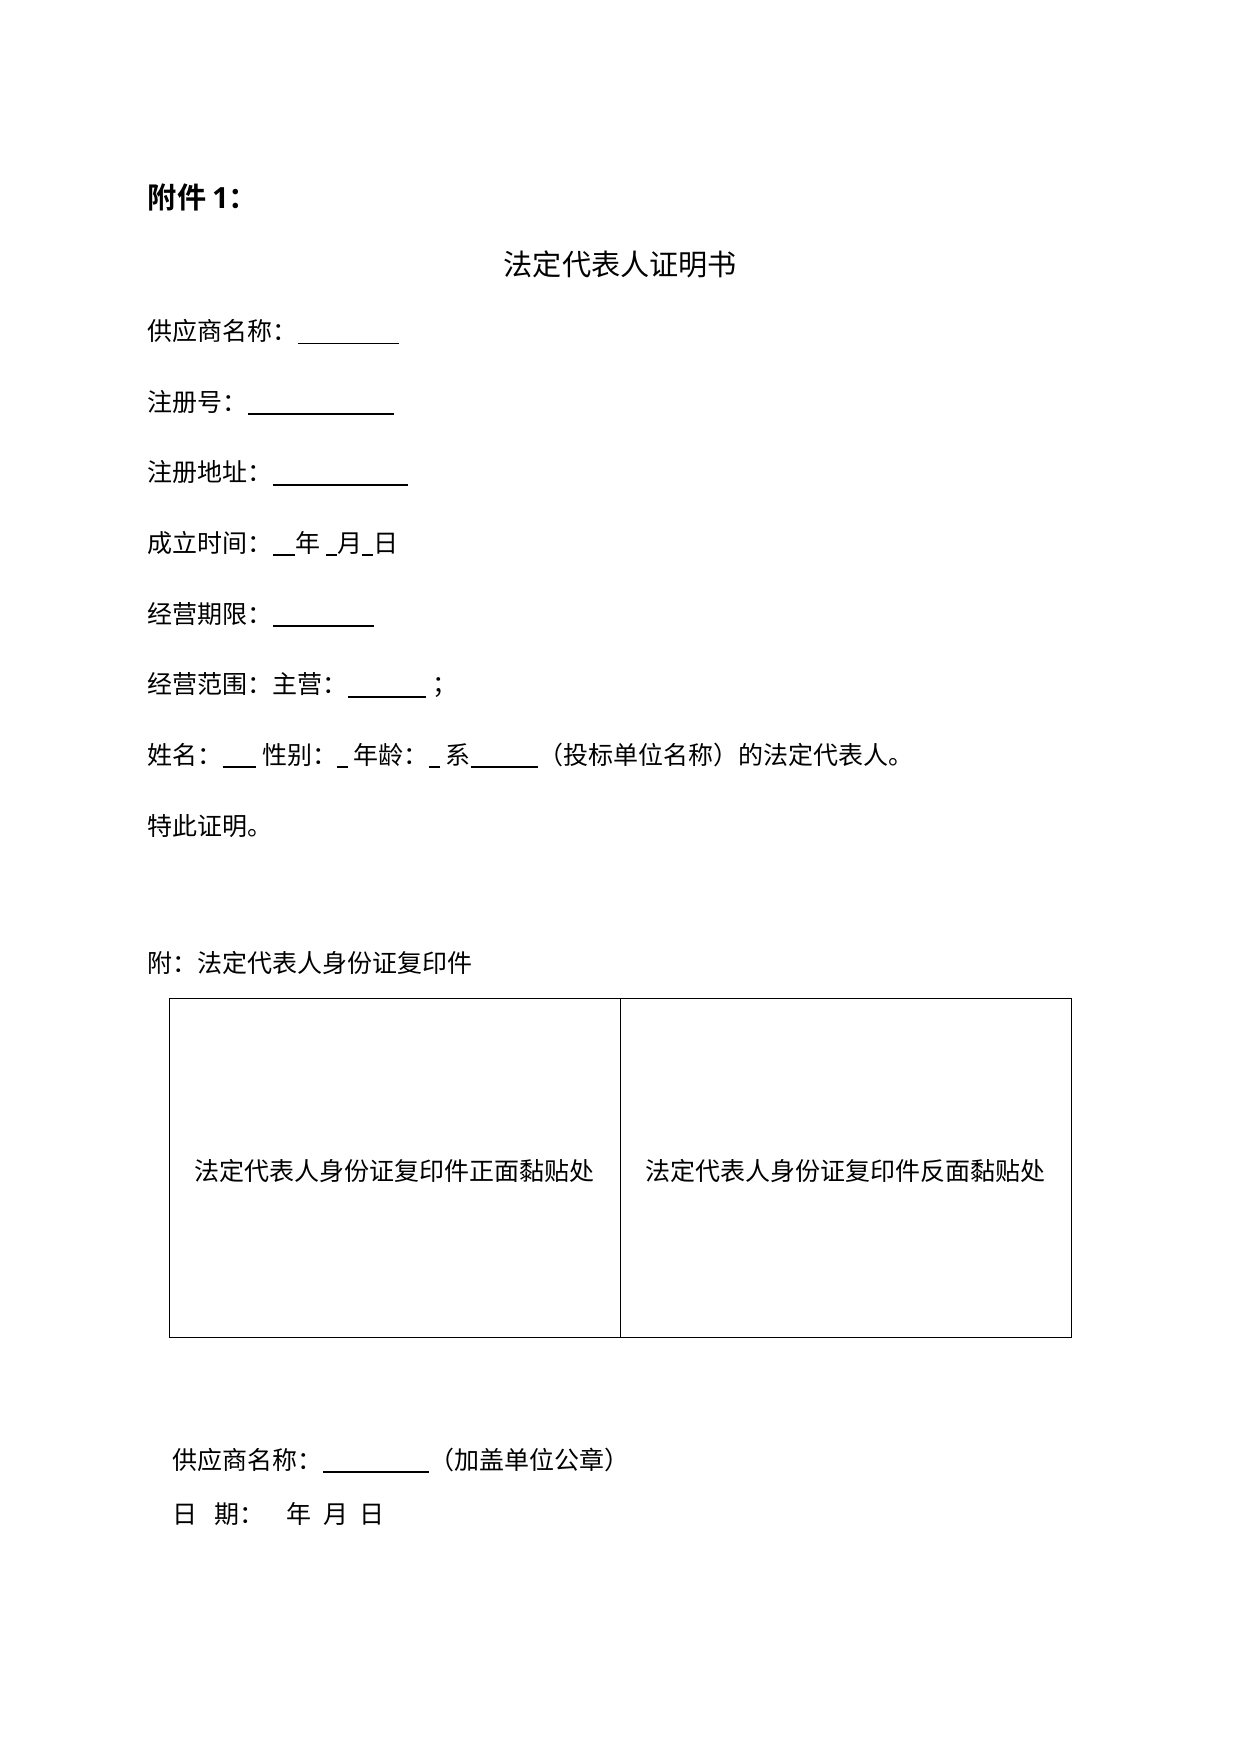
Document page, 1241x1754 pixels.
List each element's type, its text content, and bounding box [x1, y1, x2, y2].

table_header 法定代表人身份证复印件反面黏贴处 [621, 999, 1071, 1337]
table_header 法定代表人身份证复印件正面黏贴处 [170, 999, 620, 1337]
text 特此证明。 [148, 806, 1093, 842]
text 经营期限： [148, 594, 1093, 630]
text 法定代表人证明书 [148, 229, 1093, 295]
text 姓名： 性别： 年龄： 系 （投标单位名称）的法定代表人。 [148, 735, 1093, 772]
text 供应商名称： [148, 312, 1093, 348]
text 附件1： [148, 162, 1093, 229]
text 注册号： [148, 382, 1093, 418]
text 经营范围：主营： ； [148, 665, 1093, 701]
text 日 期： 年 月 日 [148, 1494, 1049, 1531]
text 附：法定代表人身份证复印件 [148, 944, 1093, 980]
text 供应商名称： （加盖单位公章） [148, 1440, 1049, 1476]
text 成立时间： 年 月 日 [148, 523, 1093, 560]
text 注册地址： [148, 453, 1093, 489]
